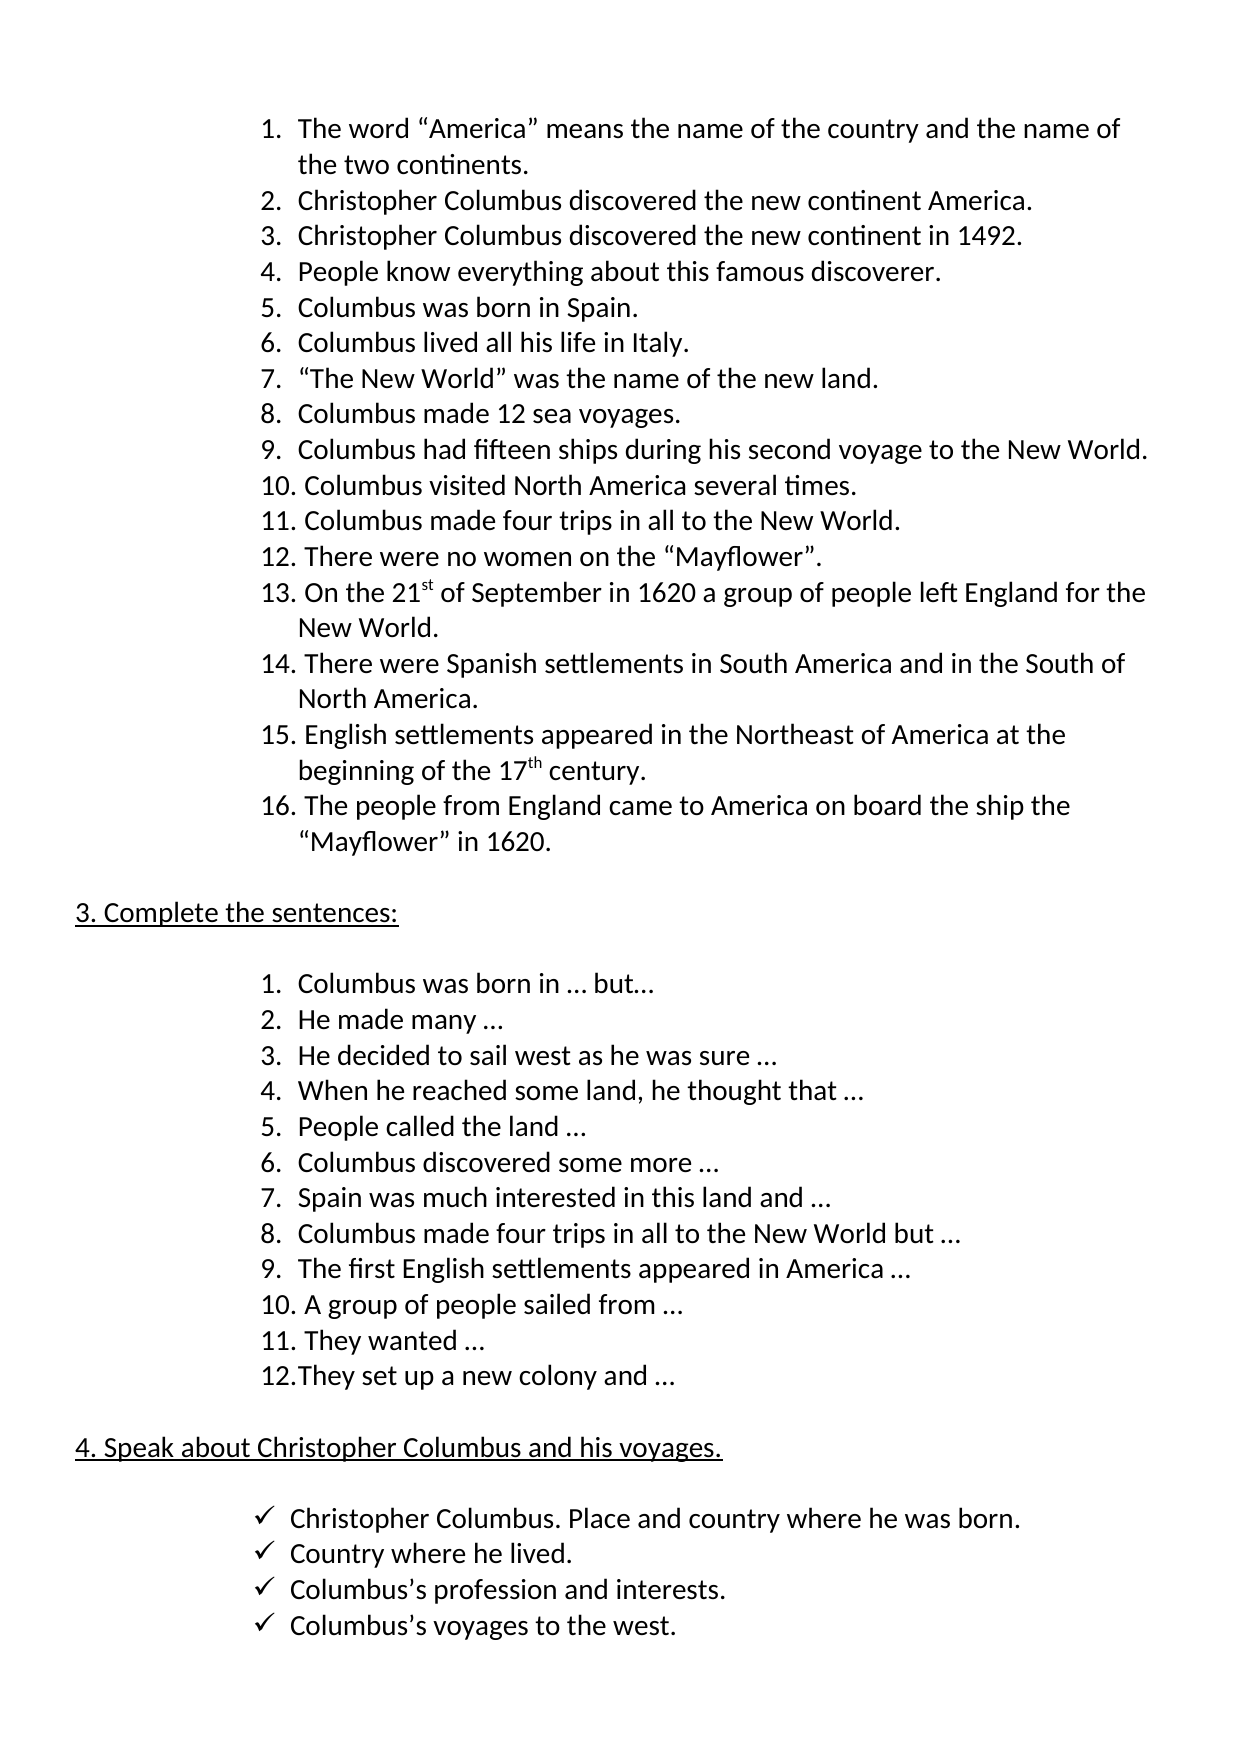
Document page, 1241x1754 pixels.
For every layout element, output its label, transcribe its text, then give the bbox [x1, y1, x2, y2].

list When he reached some land, he thought that … [260, 1072, 1165, 1108]
list Christopher Columbus. Place and country where he was born. [252, 1500, 1165, 1536]
list They set up a new colony and … [260, 1357, 1165, 1393]
list A group of people sailed from … [260, 1286, 1165, 1322]
list Columbus discovered some more … [260, 1144, 1165, 1179]
list On the 21st of September in 1620 a group of people left England for the New World. [260, 574, 1165, 645]
list Columbus made four trips in all to the New World but … [260, 1215, 1165, 1251]
list Christopher Columbus discovered the new continent America. [260, 182, 1165, 217]
list He made many … [260, 1001, 1165, 1037]
list Columbus’s profession and interests. [252, 1571, 1165, 1607]
list Columbus had fifteen ships during his second voyage to the New World. [260, 431, 1165, 467]
list Spain was much interested in this land and … [260, 1179, 1165, 1215]
list Columbus was born in Spain. [260, 289, 1165, 324]
list Columbus made four trips in all to the New World. [260, 502, 1165, 538]
list Country where he lived. [252, 1536, 1165, 1571]
list The word “America” means the name of the country and the name of the two continents. [260, 111, 1165, 182]
list There were Spanish settlements in South America and in the South of North America. [260, 645, 1165, 716]
list Columbus made 12 sea voyages. [260, 396, 1165, 431]
list Columbus visited North America several times. [260, 467, 1165, 502]
list The people from England came to America on board the ship the “Mayflower” in 1620. [260, 787, 1165, 859]
list The first English settlements appeared in America … [260, 1251, 1165, 1286]
list People called the land … [260, 1108, 1165, 1144]
list People know everything about this famous discoverer. [260, 253, 1165, 289]
list There were no women on the “Mayflower”. [260, 538, 1165, 574]
list 3. Complete the sentences: [75, 894, 1165, 930]
list Christopher Columbus discovered the new continent in 1492. [260, 217, 1165, 253]
list They wanted … [260, 1322, 1165, 1357]
list Columbus’s voyages to the west. [252, 1607, 1165, 1642]
list Columbus was born in … but… [260, 966, 1165, 1001]
list Columbus lived all his life in Italy. [260, 324, 1165, 360]
list English settlements appeared in the Northeast of America at the beginning of the 17th century. [260, 716, 1165, 787]
list “The New World” was the name of the new land. [260, 360, 1165, 396]
list 4. Speak about Christopher Columbus and his voyages. [75, 1429, 1165, 1464]
list He decided to sail west as he was sure … [260, 1037, 1165, 1072]
